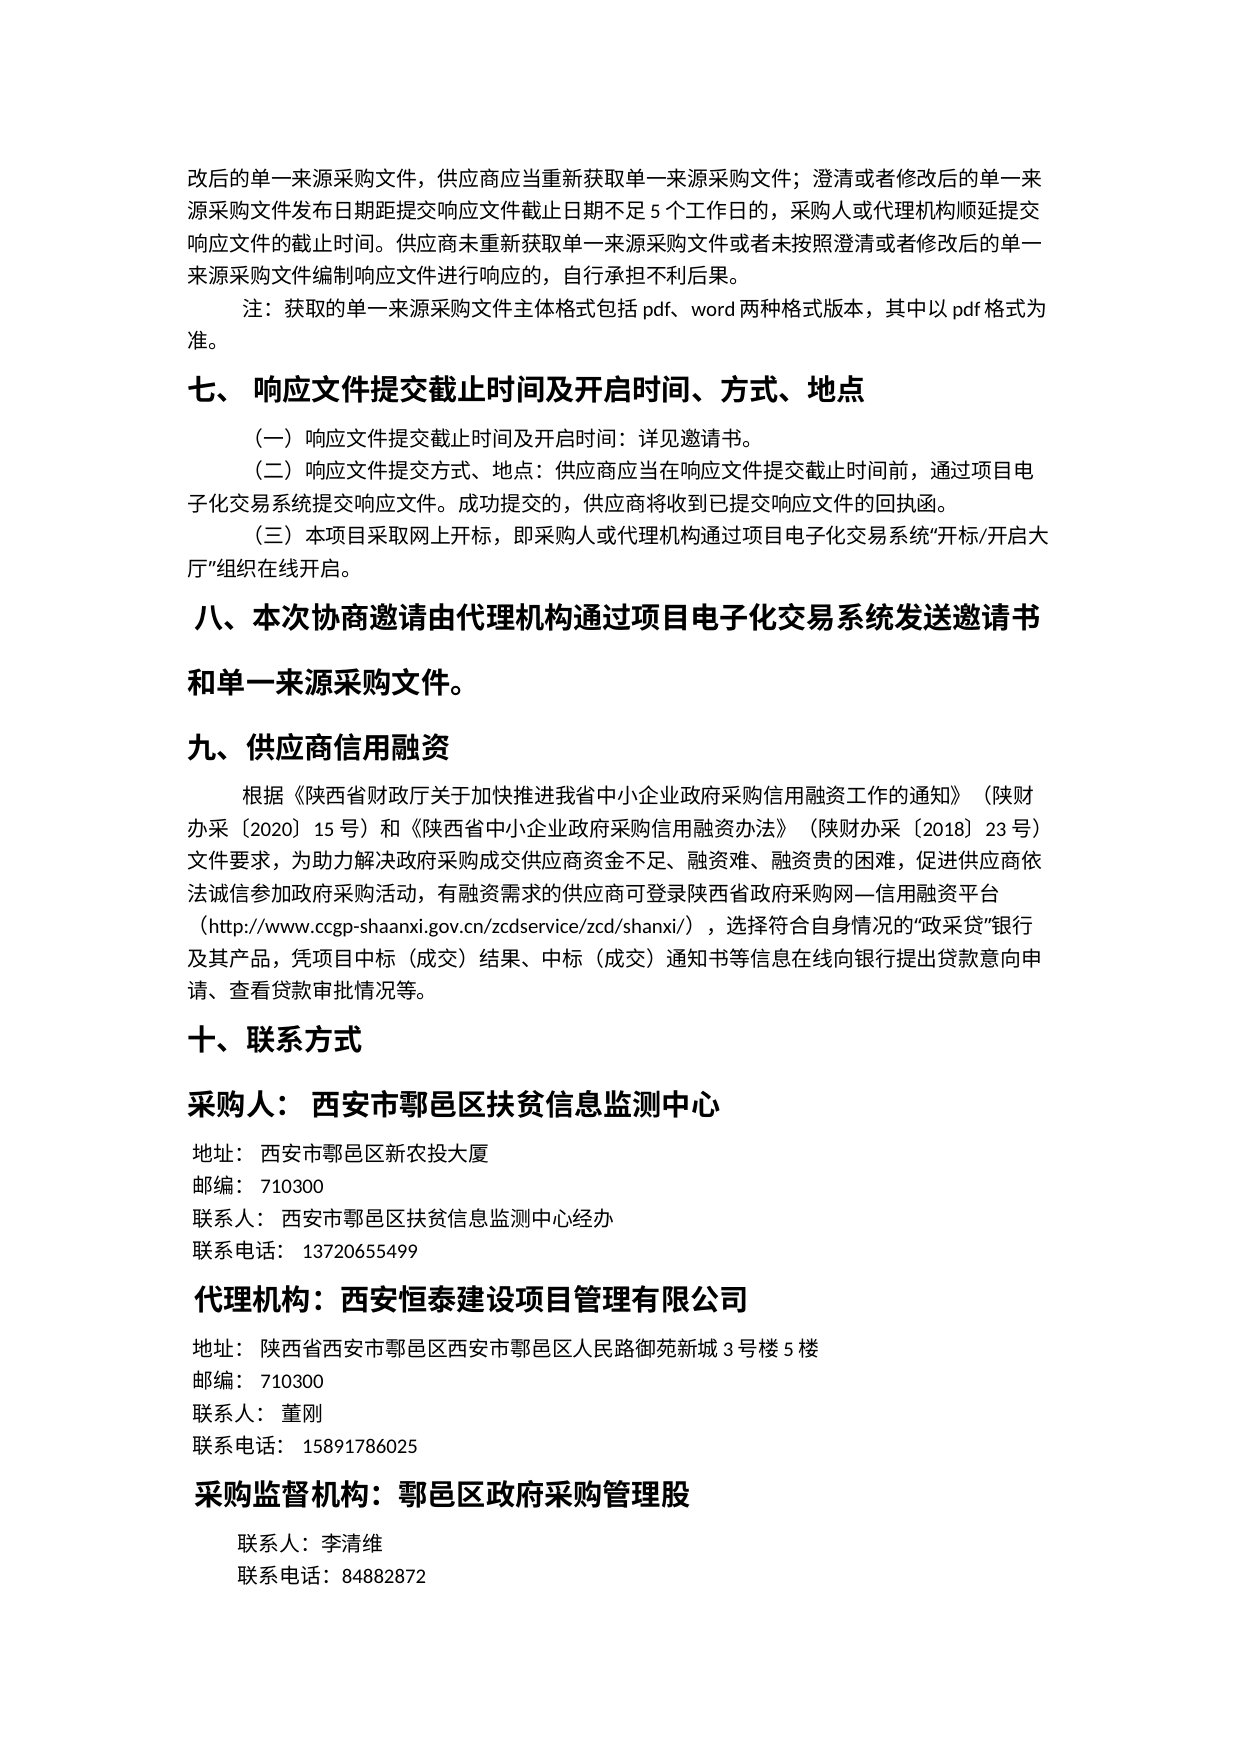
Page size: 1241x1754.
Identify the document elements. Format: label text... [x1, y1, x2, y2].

text 八、本次协商邀请由代理机构通过项目电子化交易系统发送邀请书和单一来源采购文件。 [187, 584, 1053, 714]
text 采购监督机构：鄠邑区政府采购管理股 [187, 1462, 1053, 1527]
text 联系人： 董刚 [187, 1397, 1053, 1429]
text 根据《陕西省财政厅关于加快推进我省中小企业政府采购信用融资工作的通知》（陕财办采〔2020〕15 号）和《陕西省中小企业政府采购信用融资办法》（陕财办采〔2018〕23 号）文件要求，为助力解决政府采购成交供应商资金不足、融资难、融资贵的困难，促进供应商依法诚信参加政府采购活动，有融资需求的供应商可登录陕西省政府釆购网—信用融资平台（http://www.ccgp-shaanxi.gov.cn/zcdservice/zcd/shanxi/），选择符合自身情况的“政采贷”银行及其产品，凭项目中标（成交）结果、中标（成交）通知书等信息在线向银行提出贷款意向申请、查看贷款审批情况等。 [187, 779, 1053, 1007]
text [187, 162, 1053, 292]
text 九、供应商信用融资 [187, 714, 1053, 779]
text 联系电话： 13720655499 [187, 1234, 1053, 1267]
text 联系人：李清维 [187, 1527, 1053, 1559]
text 联系人： 西安市鄠邑区扶贫信息监测中心经办 [187, 1202, 1053, 1234]
text 十、联系方式 [187, 1007, 1053, 1072]
text 邮编： 710300 [187, 1364, 1053, 1397]
text （一）响应文件提交截止时间及开启时间：详见邀请书。 [187, 422, 1053, 454]
text 邮编： 710300 [187, 1169, 1053, 1202]
text （三）本项目采取网上开标，即采购人或代理机构通过项目电子化交易系统“开标/开启大厅”组织在线开启。 [187, 519, 1053, 584]
text 联系电话：84882872 [187, 1559, 1053, 1592]
text （二）响应文件提交方式、地点：供应商应当在响应文件提交截止时间前，通过项目电子化交易系统提交响应文件。成功提交的，供应商将收到已提交响应文件的回执函。 [187, 454, 1053, 519]
text 注：获取的单一来源采购文件主体格式包括pdf、word两种格式版本，其中以pdf格式为准。 [187, 292, 1053, 357]
text 联系电话： 15891786025 [187, 1429, 1053, 1462]
text 七、 响应文件提交截止时间及开启时间、方式、地点 [187, 357, 1053, 422]
text 地址： 陕西省西安市鄠邑区西安市鄠邑区人民路御苑新城3号楼5楼 [187, 1332, 1053, 1364]
text 代理机构：西安恒泰建设项目管理有限公司 [187, 1267, 1053, 1332]
text 地址： 西安市鄠邑区新农投大厦 [187, 1137, 1053, 1169]
text 采购人： 西安市鄠邑区扶贫信息监测中心 [187, 1072, 1053, 1137]
